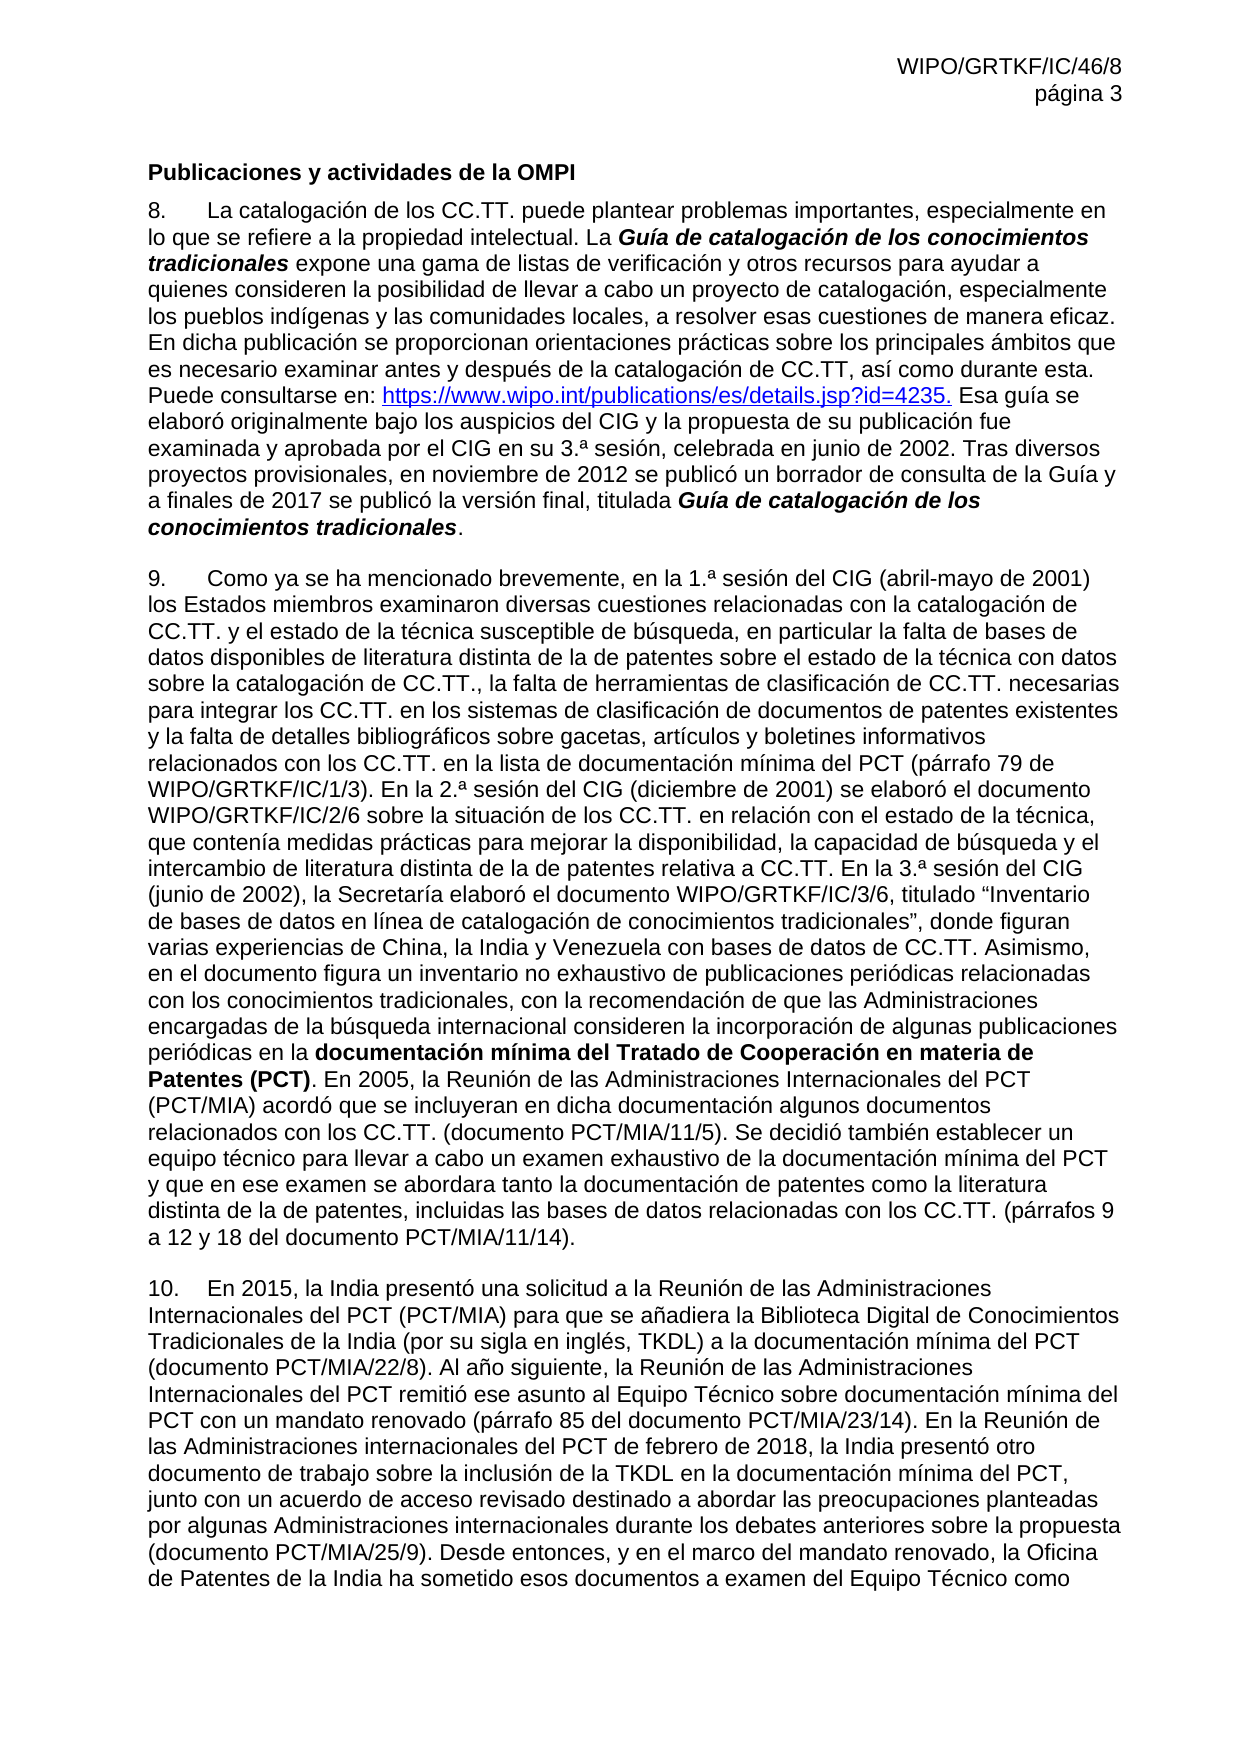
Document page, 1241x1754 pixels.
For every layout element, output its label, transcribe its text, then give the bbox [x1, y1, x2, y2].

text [148, 1275, 1122, 1591]
text Como ya se ha mencionado brevemente, en la 1.ª sesión del CIG (abril-mayo de 2001) los Estados miembros examinaron diversas cuestiones relacionadas con la catalogación de CC.TT. y el estado de la técnica susceptible de búsqueda, en particular la falta de bases de datos disponibles de literatura distinta de la de patentes sobre el estado de la técnica con datos sobre la catalogación de CC.TT., la falta de herramientas de clasificación de CC.TT. necesarias para integrar los CC.TT. en los sistemas de clasificación de documentos de patentes existentes y la falta de detalles bibliográficos sobre gacetas, artículos y boletines informativos relacionados con los CC.TT. en la lista de documentación mínima del PCT (párrafo 79 de WIPO/GRTKF/IC/1/3). En la 2.ª sesión del CIG (diciembre de 2001) se elaboró el documento WIPO/GRTKF/IC/2/6 sobre la situación de los CC.TT. en relación con el estado de la técnica, que contenía medidas prácticas para mejorar la disponibilidad, la capacidad de búsqueda y el intercambio de literatura distinta de la de patentes relativa a CC.TT. En la 3.ª sesión del CIG (junio de 2002), la Secretaría elaboró el documento WIPO/GRTKF/IC/3/6, titulado “Inventario de bases de datos en línea de catalogación de conocimientos tradicionales”, donde figuran varias experiencias de China, la India y Venezuela con bases de datos de CC.TT. Asimismo, en el documento figura un inventario no exhaustivo de publicaciones periódicas relacionadas con los conocimientos tradicionales, con la recomendación de que las Administraciones encargadas de la búsqueda internacional consideren la incorporación de algunas publicaciones periódicas en la documentación mínima del Tratado de Cooperación en materia de Patentes (PCT). En 2005, la Reunión de las Administraciones Internacionales del PCT (PCT/MIA) acordó que se incluyeran en dicha documentación algunos documentos relacionados con los CC.TT. (documento PCT/MIA/11/5). Se decidió también establecer un equipo técnico para llevar a cabo un examen exhaustivo de la documentación mínima del PCT y que en ese examen se abordara tanto la documentación de patentes como la literatura distinta de la de patentes, incluidas las bases de datos relacionadas con los CC.TT. (párrafos 9 a 12 y 18 del documento PCT/MIA/11/14). [148, 565, 1122, 1250]
text La catalogación de los CC.TT. puede plantear problemas importantes, especialmente en lo que se refiere a la propiedad intelectual. La Guía de catalogación de los conocimientos tradicionales expone una gama de listas de verificación y otros recursos para ayudar a quienes consideren la posibilidad de llevar a cabo un proyecto de catalogación, especialmente los pueblos indígenas y las comunidades locales, a resolver esas cuestiones de manera eficaz. En dicha publicación se proporcionan orientaciones prácticas sobre los principales ámbitos que es necesario examinar antes y después de la catalogación de CC.TT, así como durante esta. Puede consultarse en: https://www.wipo.int/publications/es/details.jsp?id=4235. Esa guía se elaboró originalmente bajo los auspicios del CIG y la propuesta de su publicación fue examinada y aprobada por el CIG en su 3.ª sesión, celebrada en junio de 2002. Tras diversos proyectos provisionales, en noviembre de 2012 se publicó un borrador de consulta de la Guía y a finales de 2017 se publicó la versión final, titulada Guía de catalogación de los conocimientos tradicionales. [148, 197, 1122, 540]
text Publicaciones y actividades de la OMPI [148, 158, 1122, 185]
